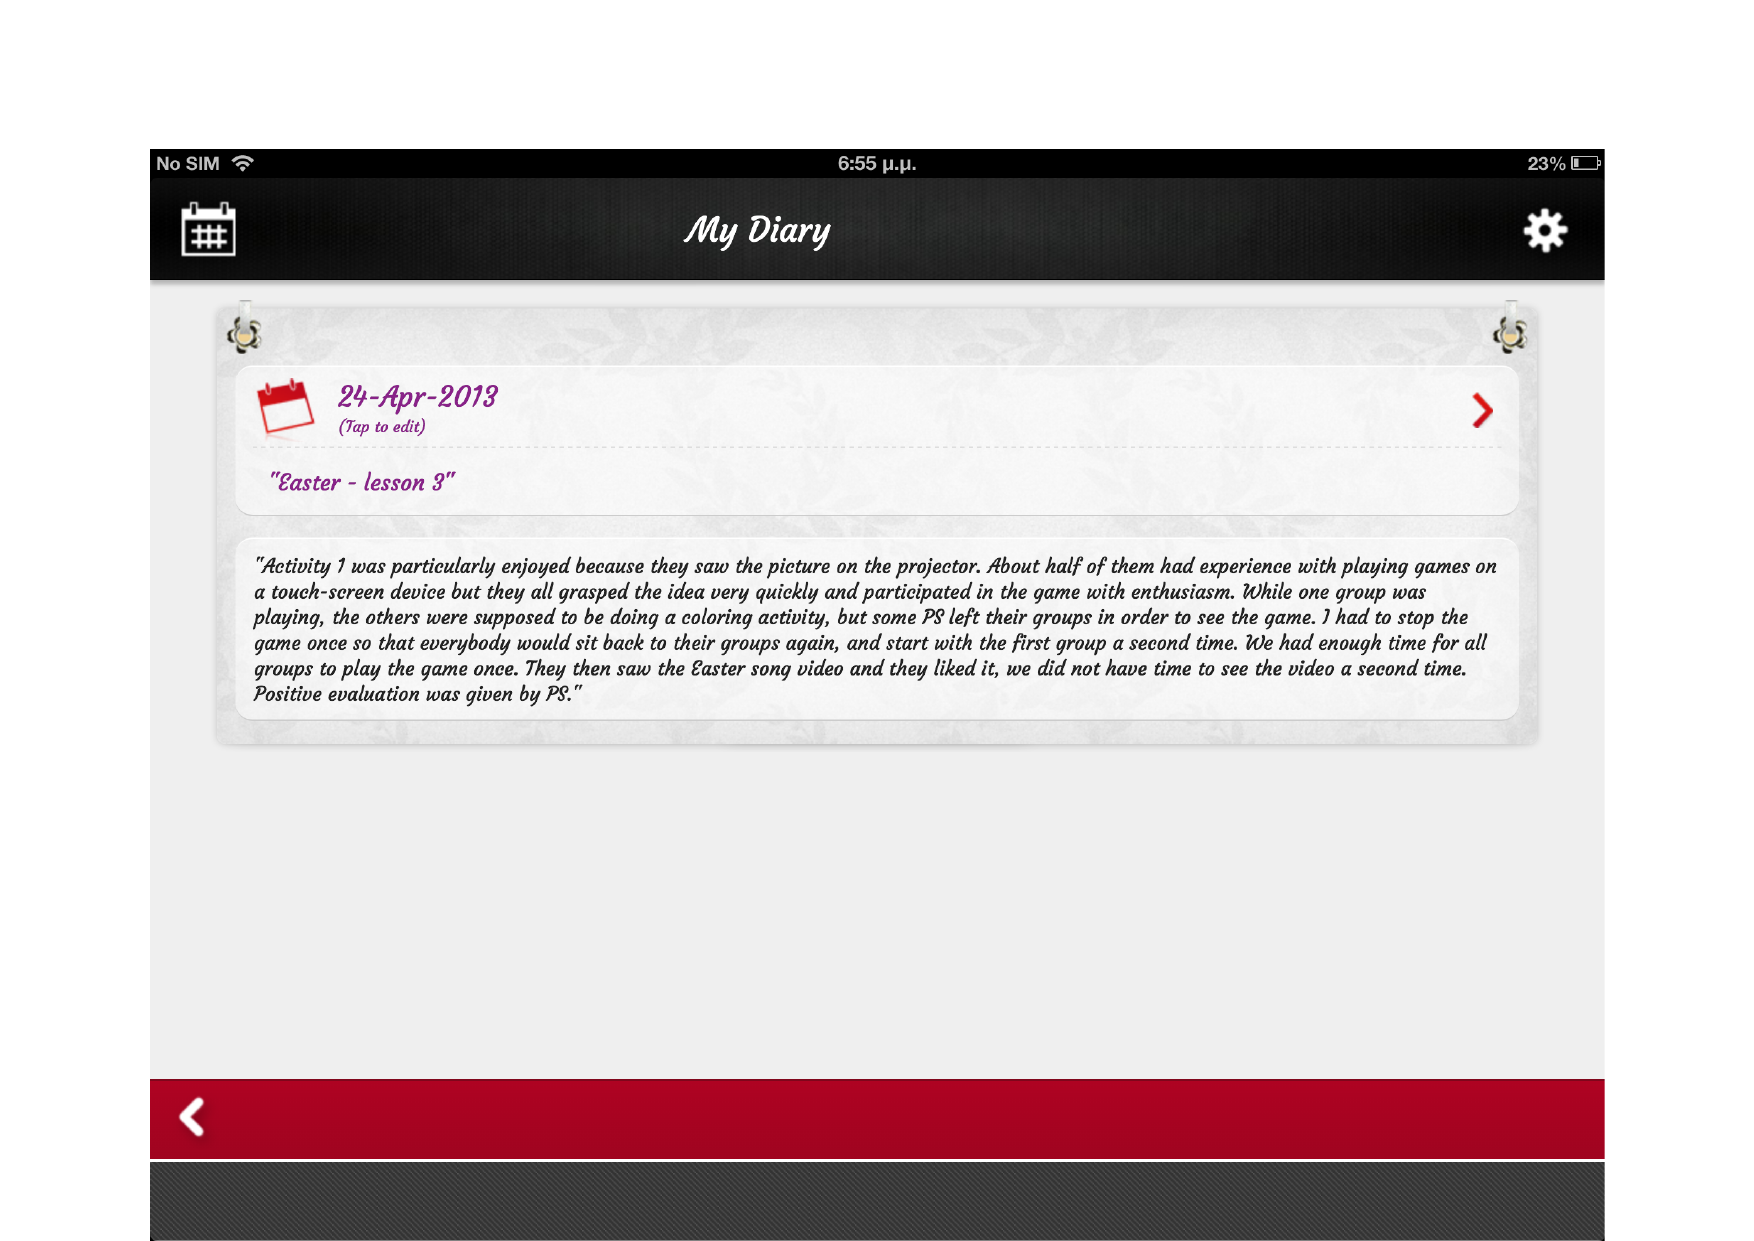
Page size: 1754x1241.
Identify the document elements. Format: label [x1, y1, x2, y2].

picture [150, 149, 1605, 1241]
